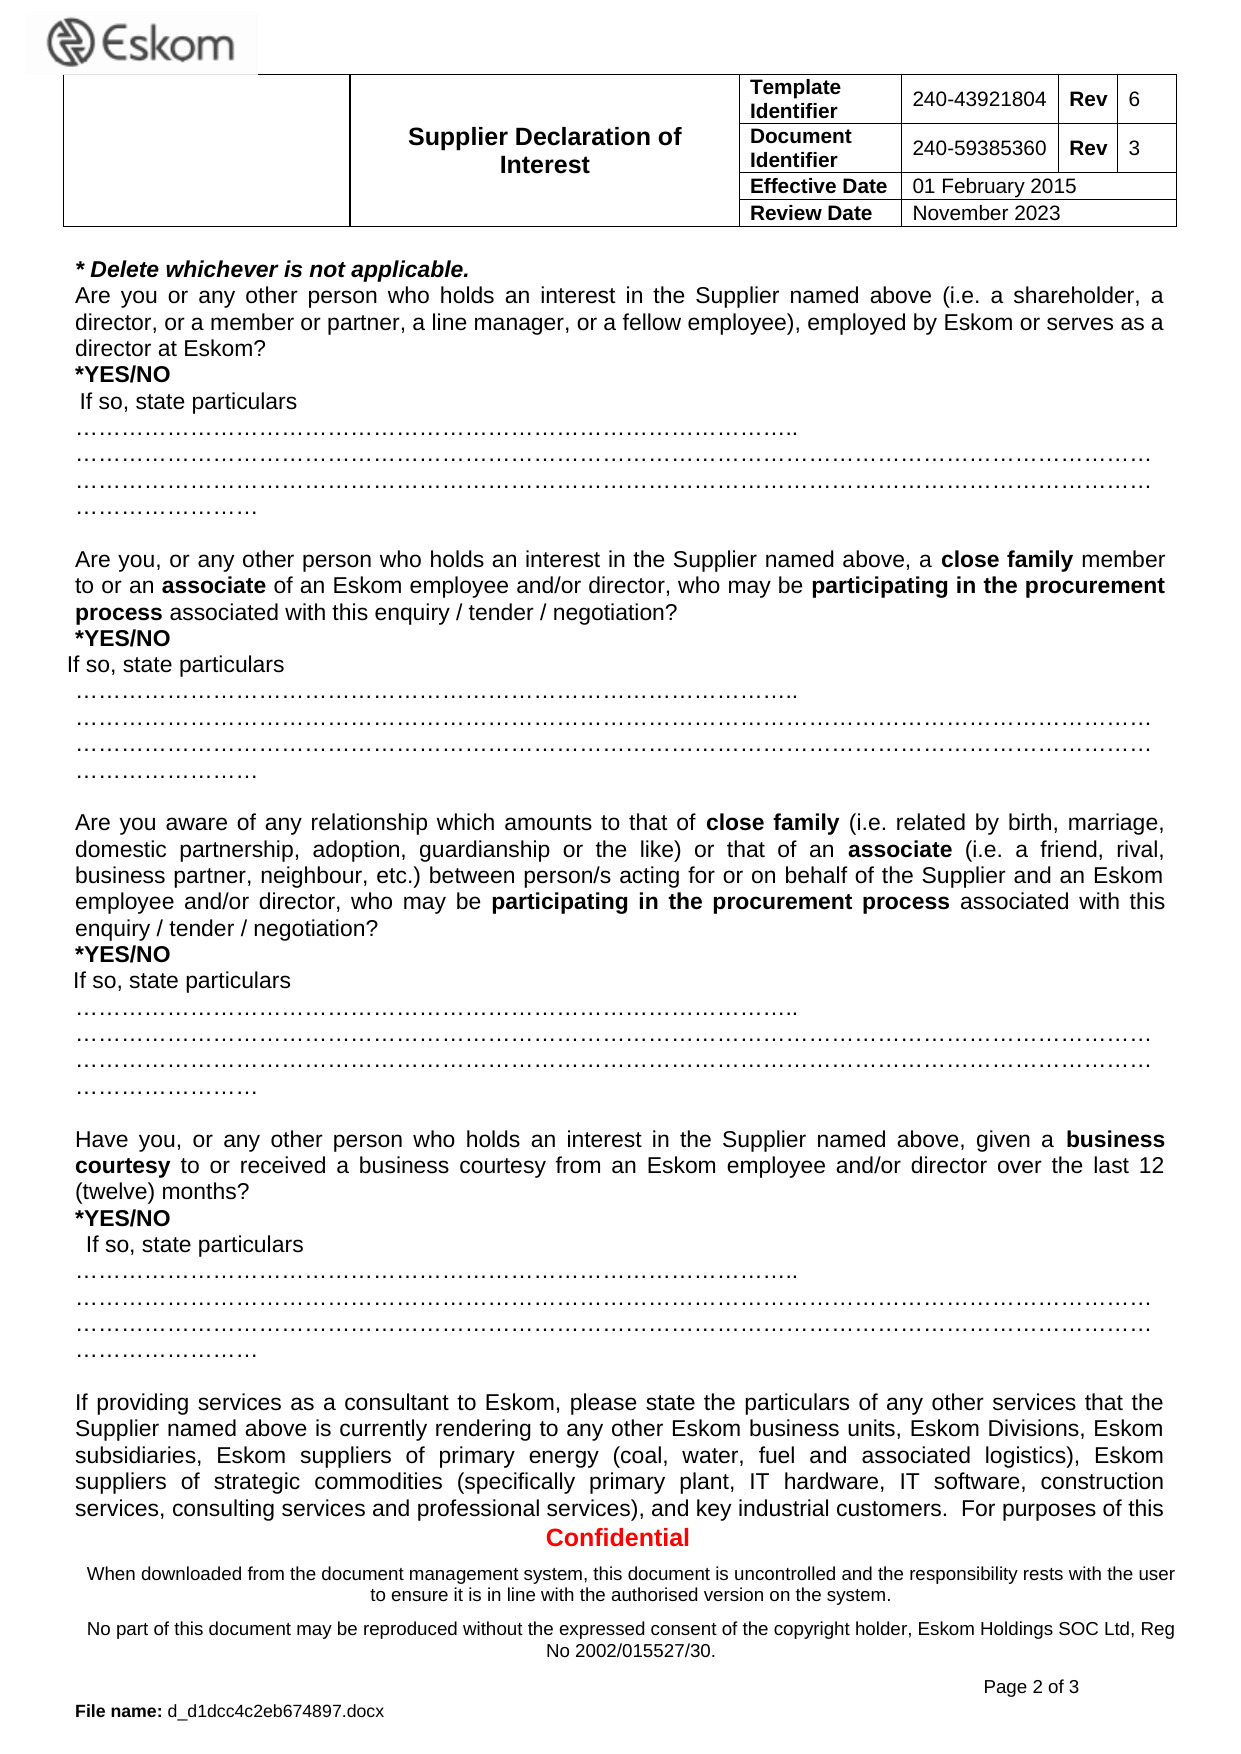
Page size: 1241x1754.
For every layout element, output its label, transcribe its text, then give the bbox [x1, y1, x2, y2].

text Are you aware of any relationship which amounts to that of close family (i.e. related by birth, marriage, domestic partnership, adoption, guardianship or the like) or that of an associate (i.e. a friend, rival, business partner, neighbour, etc.) between person/s acting for or on behalf of the Supplier and an Eskom employee and/or director, who may be participating in the procurement process associated with this enquiry / tender / negotiation? [75, 809, 1165, 941]
text *YES/NO [75, 625, 1165, 651]
text Have you, or any other person who holds an interest in the Supplier named above, given a business courtesy to or received a business courtesy from an Eskom employee and/or director over the last 12 (twelve) months? [75, 1126, 1165, 1204]
text …………………………………………………………………………………..……………………………………………………………………………………………………………………………………………………………………………………………………………………………………………………………………………… [75, 677, 1165, 783]
text *YES/NO [75, 361, 1165, 388]
text * Delete whichever is not applicable. [75, 256, 1165, 282]
text Are you, or any other person who holds an interest in the Supplier named above, a close family member to or an associate of an Eskom employee and/or director, who may be participating in the procurement process associated with this enquiry / tender / negotiation? [75, 546, 1165, 625]
text …………………………………………………………………………………..……………………………………………………………………………………………………………………………………………………………………………………………………………………………………………………………………………… [75, 414, 1165, 519]
text *YES/NO [75, 941, 1165, 967]
text …………………………………………………………………………………..……………………………………………………………………………………………………………………………………………………………………………………………………………………………………………………………………………… [75, 1257, 1165, 1363]
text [75, 1389, 1165, 1521]
text If If so, state particulars [0, 651, 1165, 677]
text I If so, state particulars [0, 967, 1165, 994]
text Are you or any other person who holds an interest in the Supplier named above (i.e. a shareholder, a director, or a member or partner, a line manager, or a fellow employee), employed by Eskom or serves as a director at Eskom? [75, 282, 1165, 361]
text …………………………………………………………………………………..……………………………………………………………………………………………………………………………………………………………………………………………………………………………………………………………………………… [75, 994, 1165, 1099]
text *YES/NO [75, 1204, 1165, 1231]
text If If so, state particulars [0, 1231, 1165, 1257]
text If If so, state particulars [0, 388, 1165, 414]
